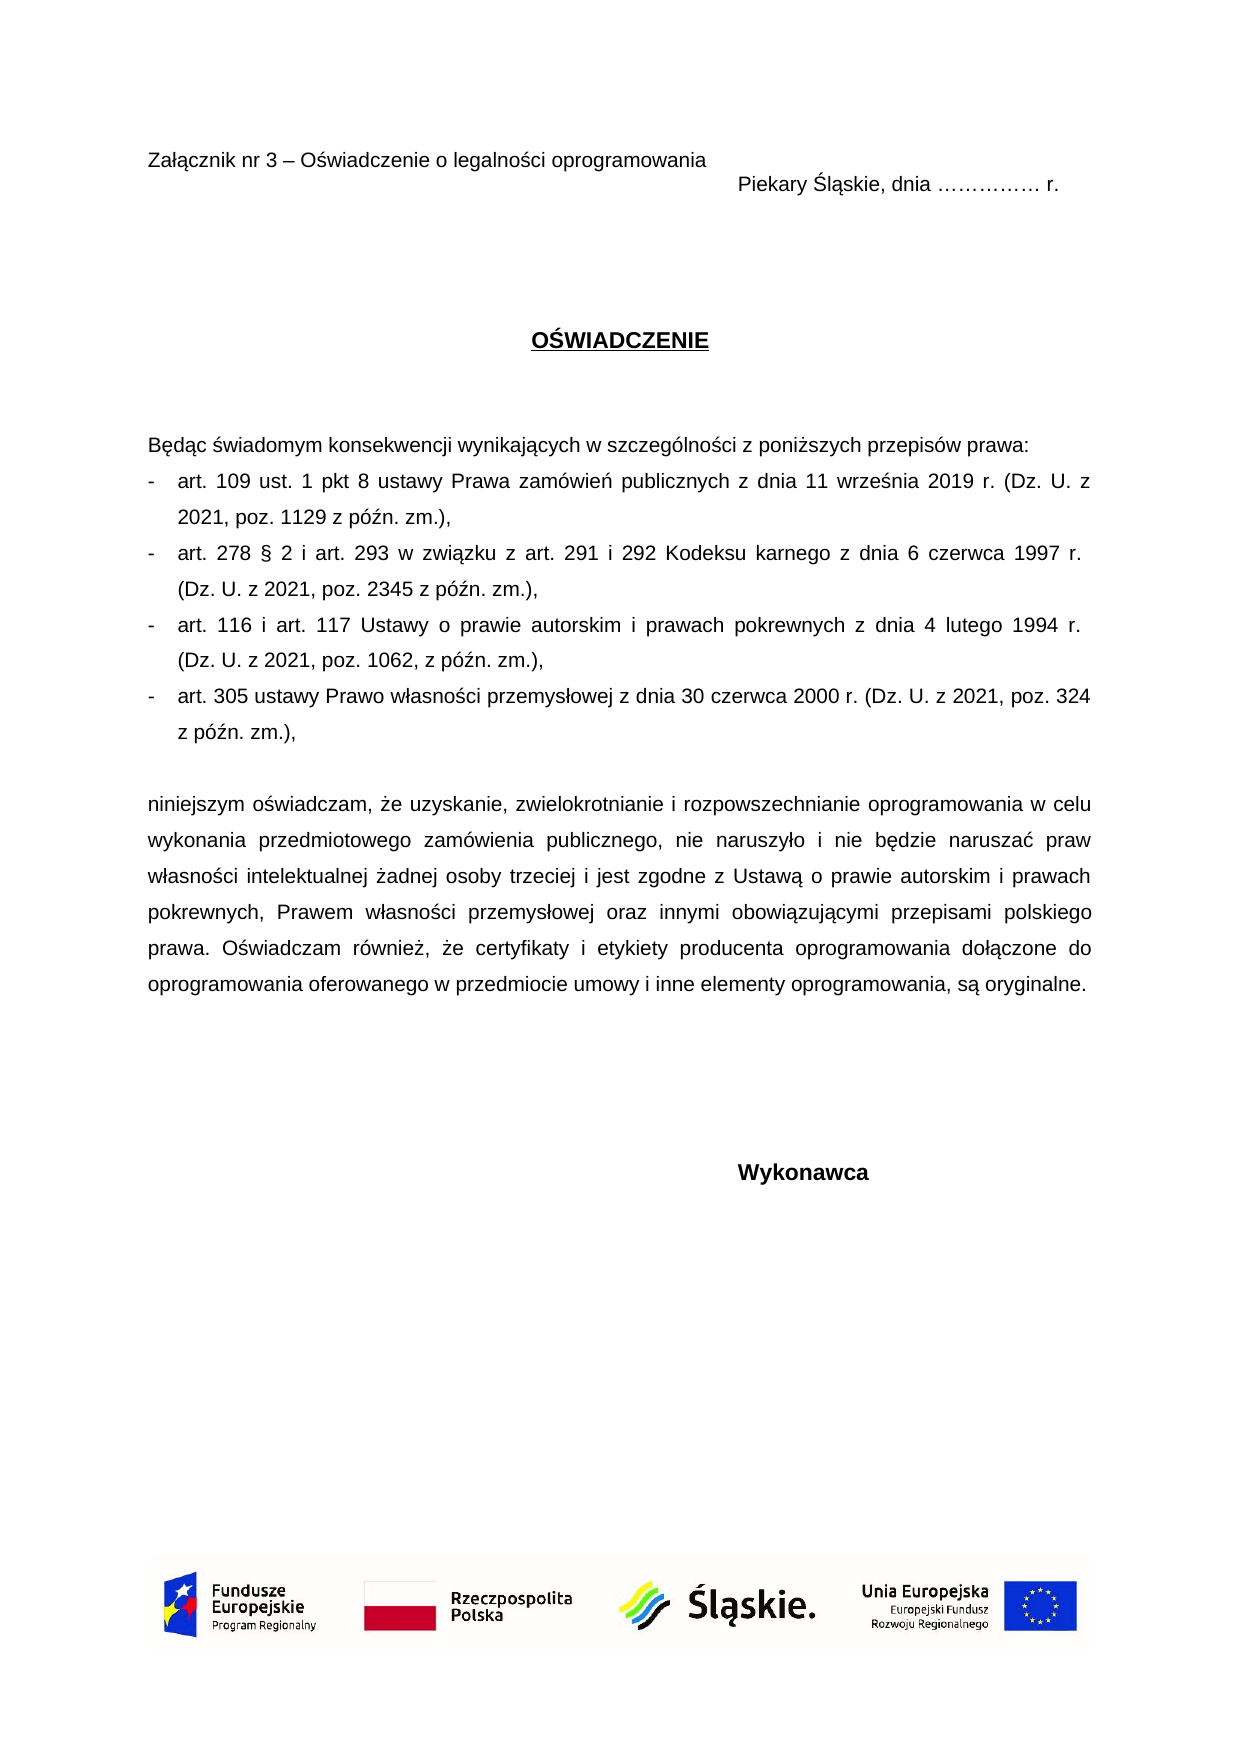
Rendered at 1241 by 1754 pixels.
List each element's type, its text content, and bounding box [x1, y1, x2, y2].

text - art. 109 ust. 1 pkt 8 ustawy Prawa zamówień publicznych z dnia 11 września 2019 r. (Dz. U. z 2021, poz. 1129 z późn. zm.), [148, 469, 1093, 528]
text - art. 278 § 2 i art. 293 w związku z art. 291 i 292 Kodeksu karnego z dnia 6 czerwca 1997 r. (Dz. U. z 2021, poz. 2345 z późn. zm.), [148, 541, 1093, 600]
text Wykonawca [148, 1158, 1093, 1185]
text - art. 305 ustawy Prawo własności przemysłowej z dnia 30 czerwca 2000 r. (Dz. U. z 2021, poz. 324 z późn. zm.), [148, 684, 1093, 744]
text niniejszym oświadczam, że uzyskanie, zwielokrotnianie i rozpowszechnianie oprogramowania w celu wykonania przedmiotowego zamówienia publicznego, nie naruszyło i nie będzie naruszać praw własności intelektualnej żadnej osoby trzeciej i jest zgodne z Ustawą o prawie autorskim i prawach pokrewnych, Prawem własności przemysłowej oraz innymi obowiązującymi przepisami polskiego prawa. Oświadczam również, że certyfikaty i etykiety producenta oprogramowania dołączone do oprogramowania oferowanego w przedmiocie umowy i inne elementy oprogramowania, są oryginalne. [148, 792, 1093, 996]
text Będąc świadomym konsekwencji wynikających w szczególności z poniższych przepisów prawa: [148, 433, 1093, 457]
text Piekary Śląskie, dnia …………… r. [148, 172, 1093, 196]
picture [148, 1555, 1092, 1652]
text OŚWIADCZENIE [148, 327, 1093, 354]
text - art. 116 i art. 117 Ustawy o prawie autorskim i prawach pokrewnych z dnia 4 lutego 1994 r. (Dz. U. z 2021, poz. 1062, z późn. zm.), [148, 612, 1093, 672]
text Załącznik nr 3 – Oświadczenie o legalności oprogramowania [148, 148, 1093, 172]
